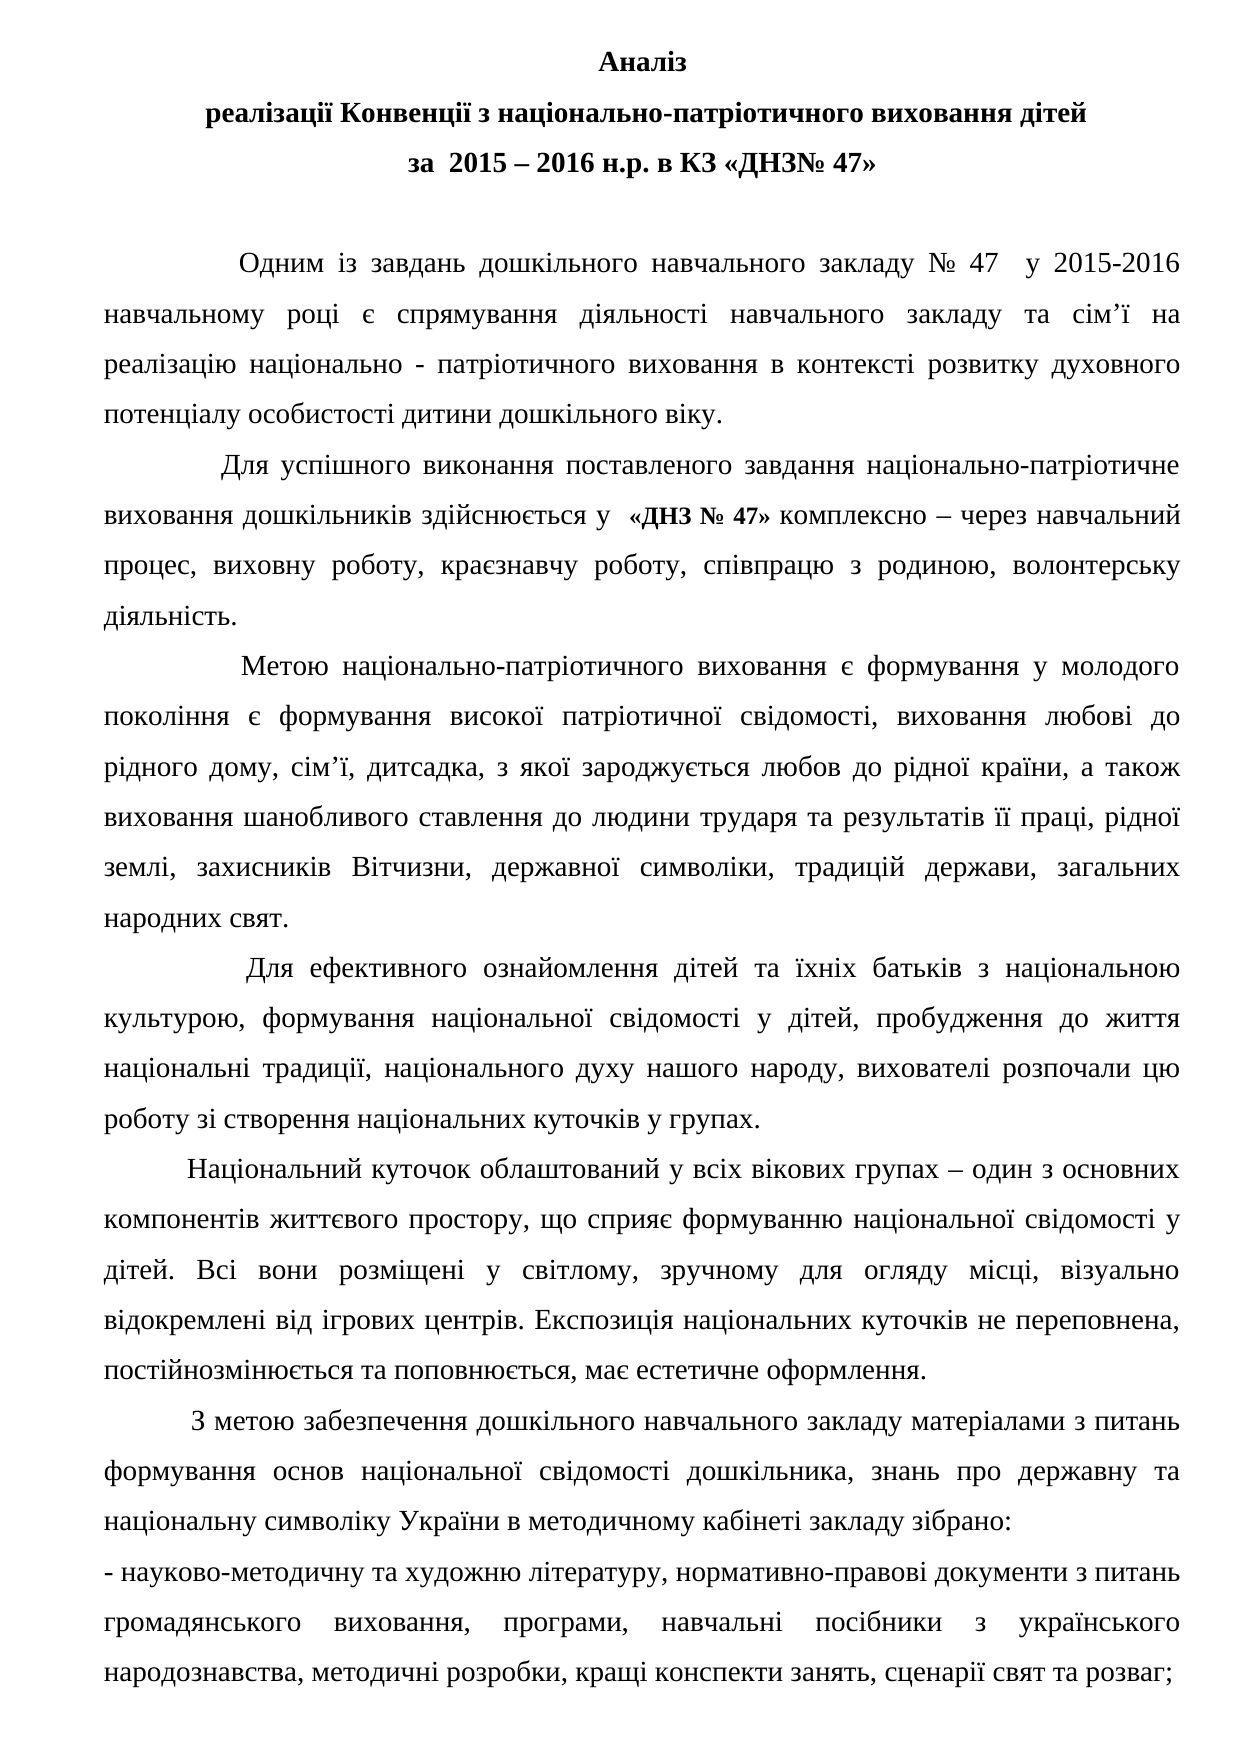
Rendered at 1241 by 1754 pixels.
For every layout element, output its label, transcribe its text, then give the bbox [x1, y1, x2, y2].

text Одним із завдань дошкільного навчального закладу № 47 у 2015-2016 навчальному році є спрямування діяльності навчального закладу та сім’ї на реалізацію національно - патріотичного виховання в контексті розвитку духовного потенціалу особистості дитини дошкільного віку. [103, 246, 1181, 430]
text Для успішного виконання поставленого завдання національно-патріотичне виховання дошкільників здійснюється у «ДНЗ № 47» комплексно – через навчальний процес, виховну роботу, краєзнавчу роботу, співпрацю з родиною, волонтерську діяльність. [103, 447, 1181, 631]
text - науково-методичну та художню літературу, нормативно-правові документи з питань громадянського виховання, програми, навчальні посібники з українського народознавства, методичні розробки, кращі конспекти занять, сценарії свят та розваг; [103, 1554, 1181, 1688]
text Для ефективного ознайомлення дітей та їхніх батьків з національною культурою, формування національної свідомості у дітей, пробудження до життя національні традиції, національного духу нашого народу, вихователі розпочали цю роботу зі створення національних куточків у групах. [103, 950, 1181, 1134]
text реалізації Конвенції з національно-патріотичного виховання дітей [103, 95, 1181, 128]
text Національний куточок облаштований у всіх вікових групах – один з основних компонентів життєвого простору, що сприяє формуванню національної свідомості у дітей. Всі вони розміщені у світлому, зручному для огляду місці, візуально відокремлені від ігрових центрів. Експозиція національних куточків не переповнена, постійнозмінюється та поповнюється, має естетичне оформлення. [103, 1151, 1181, 1386]
text Метою національно-патріотичного виховання є формування у молодого покоління є формування високої патріотичної свідомості, виховання любові до рідного дому, сім’ї, дитсадка, з якої зароджується любов до рідної країни, а також виховання шанобливого ставлення до людини трударя та результатів її праці, рідної землі, захисників Вітчизни, державної символіки, традицій держави, загальних народних свят. [103, 648, 1181, 933]
text за 2015 – 2016 н.р. в КЗ «ДНЗ№ 47» [103, 145, 1181, 178]
text З метою забезпечення дошкільного навчального закладу матеріалами з питань формування основ національної свідомості дошкільника, знань про державну та національну символіку України в методичному кабінеті закладу зібрано: [103, 1403, 1181, 1537]
text Аналіз [103, 44, 1181, 78]
